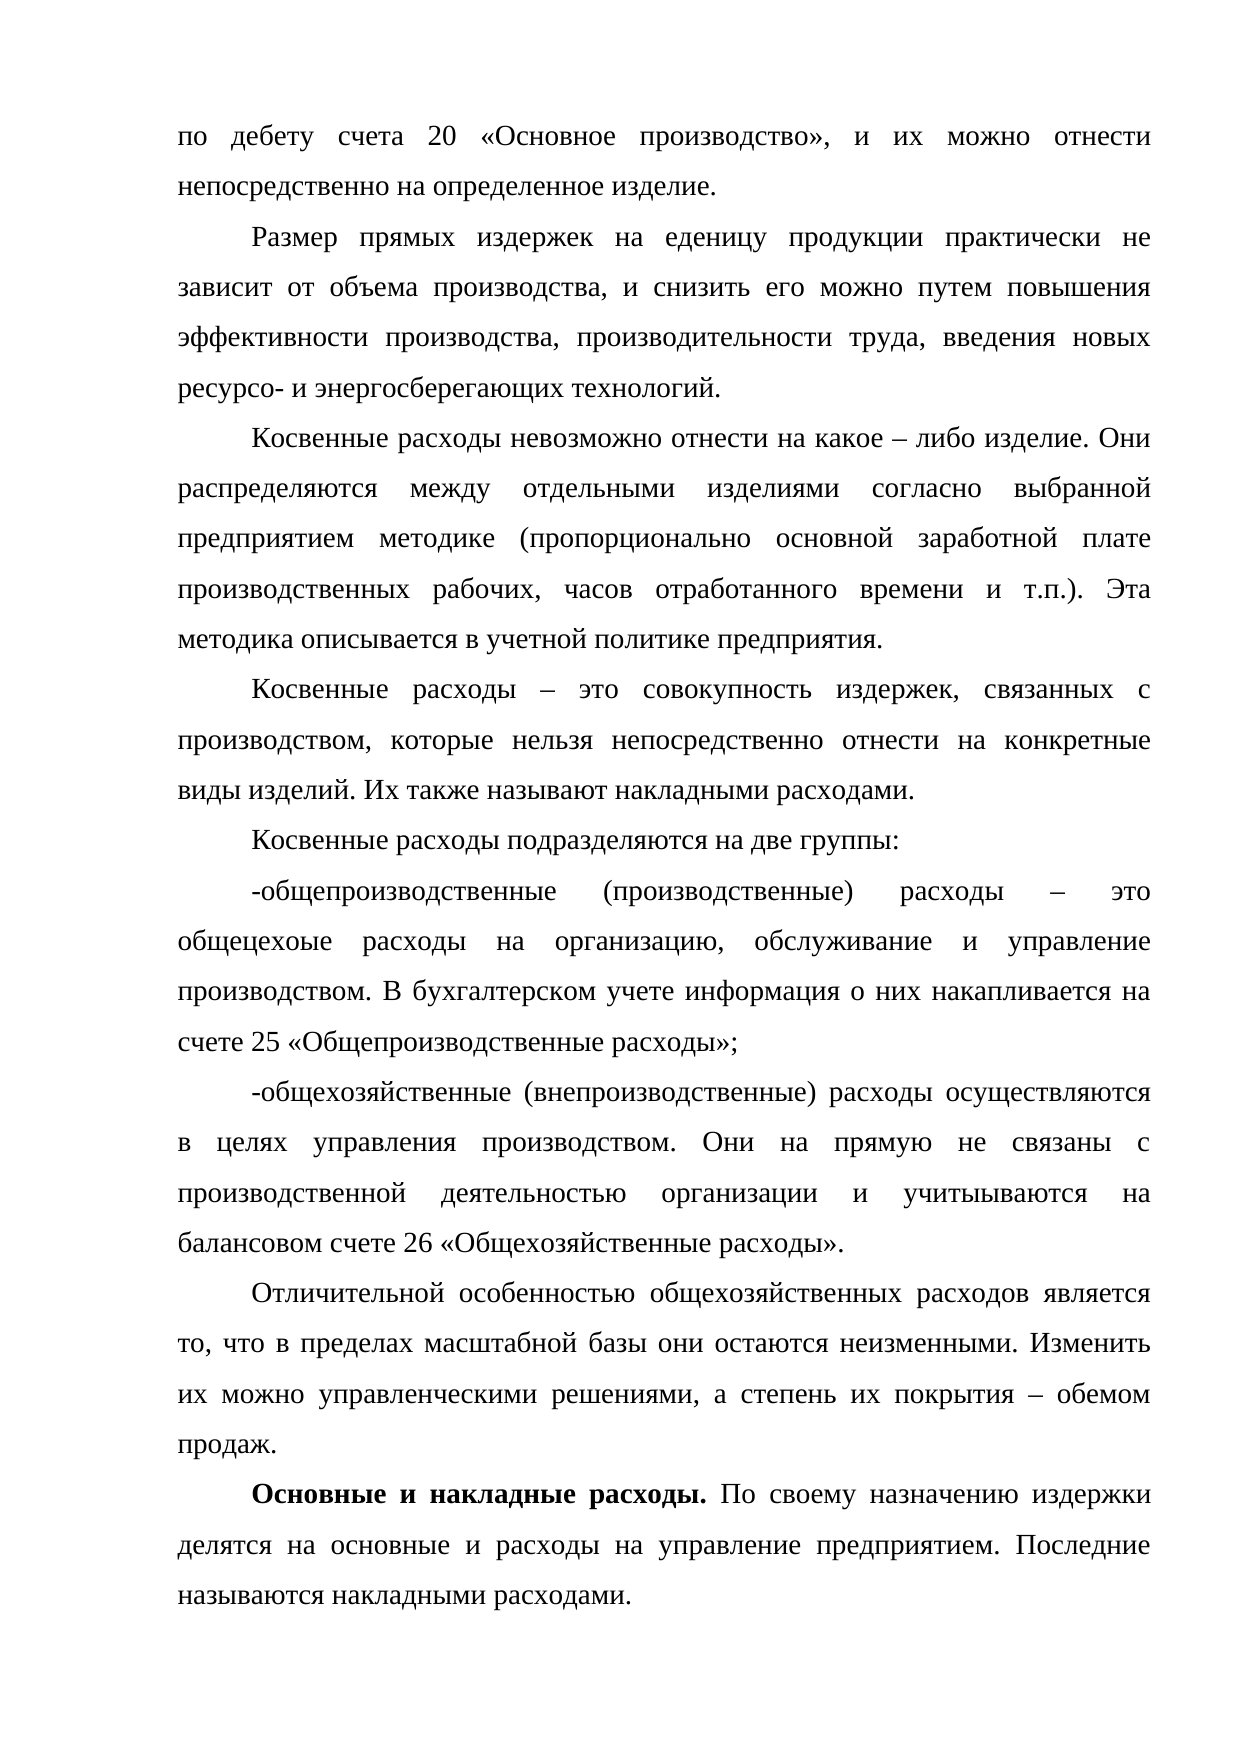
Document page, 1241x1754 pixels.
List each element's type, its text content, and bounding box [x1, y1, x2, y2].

text Косвенные расходы подразделяются на две группы: [177, 822, 1152, 856]
text Основные и накладные расходы. По своему назначению издержки делятся на основные и расходы на управление предприятием. Последние называются накладными расходами. [177, 1477, 1152, 1611]
text Косвенные расходы – это совокупность издержек, связанных с производством, которые нельзя непосредственно отнести на конкретные виды изделий. Их также называют накладными расходами. [177, 672, 1152, 806]
text Отличительной особенностью общехозяйственных расходов является то, что в пределах масштабной базы они остаются неизменными. Изменить их можно управленческими решениями, а степень их покрытия – обемом продаж. [177, 1275, 1152, 1460]
text -общепроизводственные (производственные) расходы – это общецехоые расходы на организацию, обслуживание и управление производством. В бухгалтерском учете информация о них накапливается на счете 25 «Общепроизводственные расходы»; [177, 873, 1152, 1057]
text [177, 118, 1152, 202]
text Косвенные расходы невозможно отнести на какое – либо изделие. Они распределяются между отдельными изделиями согласно выбранной предприятием методике (пропорционально основной заработной плате производственных рабочих, часов отработанного времени и т.п.). Эта методика описывается в учетной политике предприятия. [177, 420, 1152, 655]
text Размер прямых издержек на еденицу продукции практически не зависит от объема производства, и снизить его можно путем повышения эффективности производства, производительности труда, введения новых ресурсо- и энергосберегающих технологий. [177, 219, 1152, 403]
text -общехозяйственные (внепроизводственные) расходы осуществляются в целях управления производством. Они на прямую не связаны с производственной деятельностью организации и учитыываются на балансовом счете 26 «Общехозяйственные расходы». [177, 1074, 1152, 1258]
